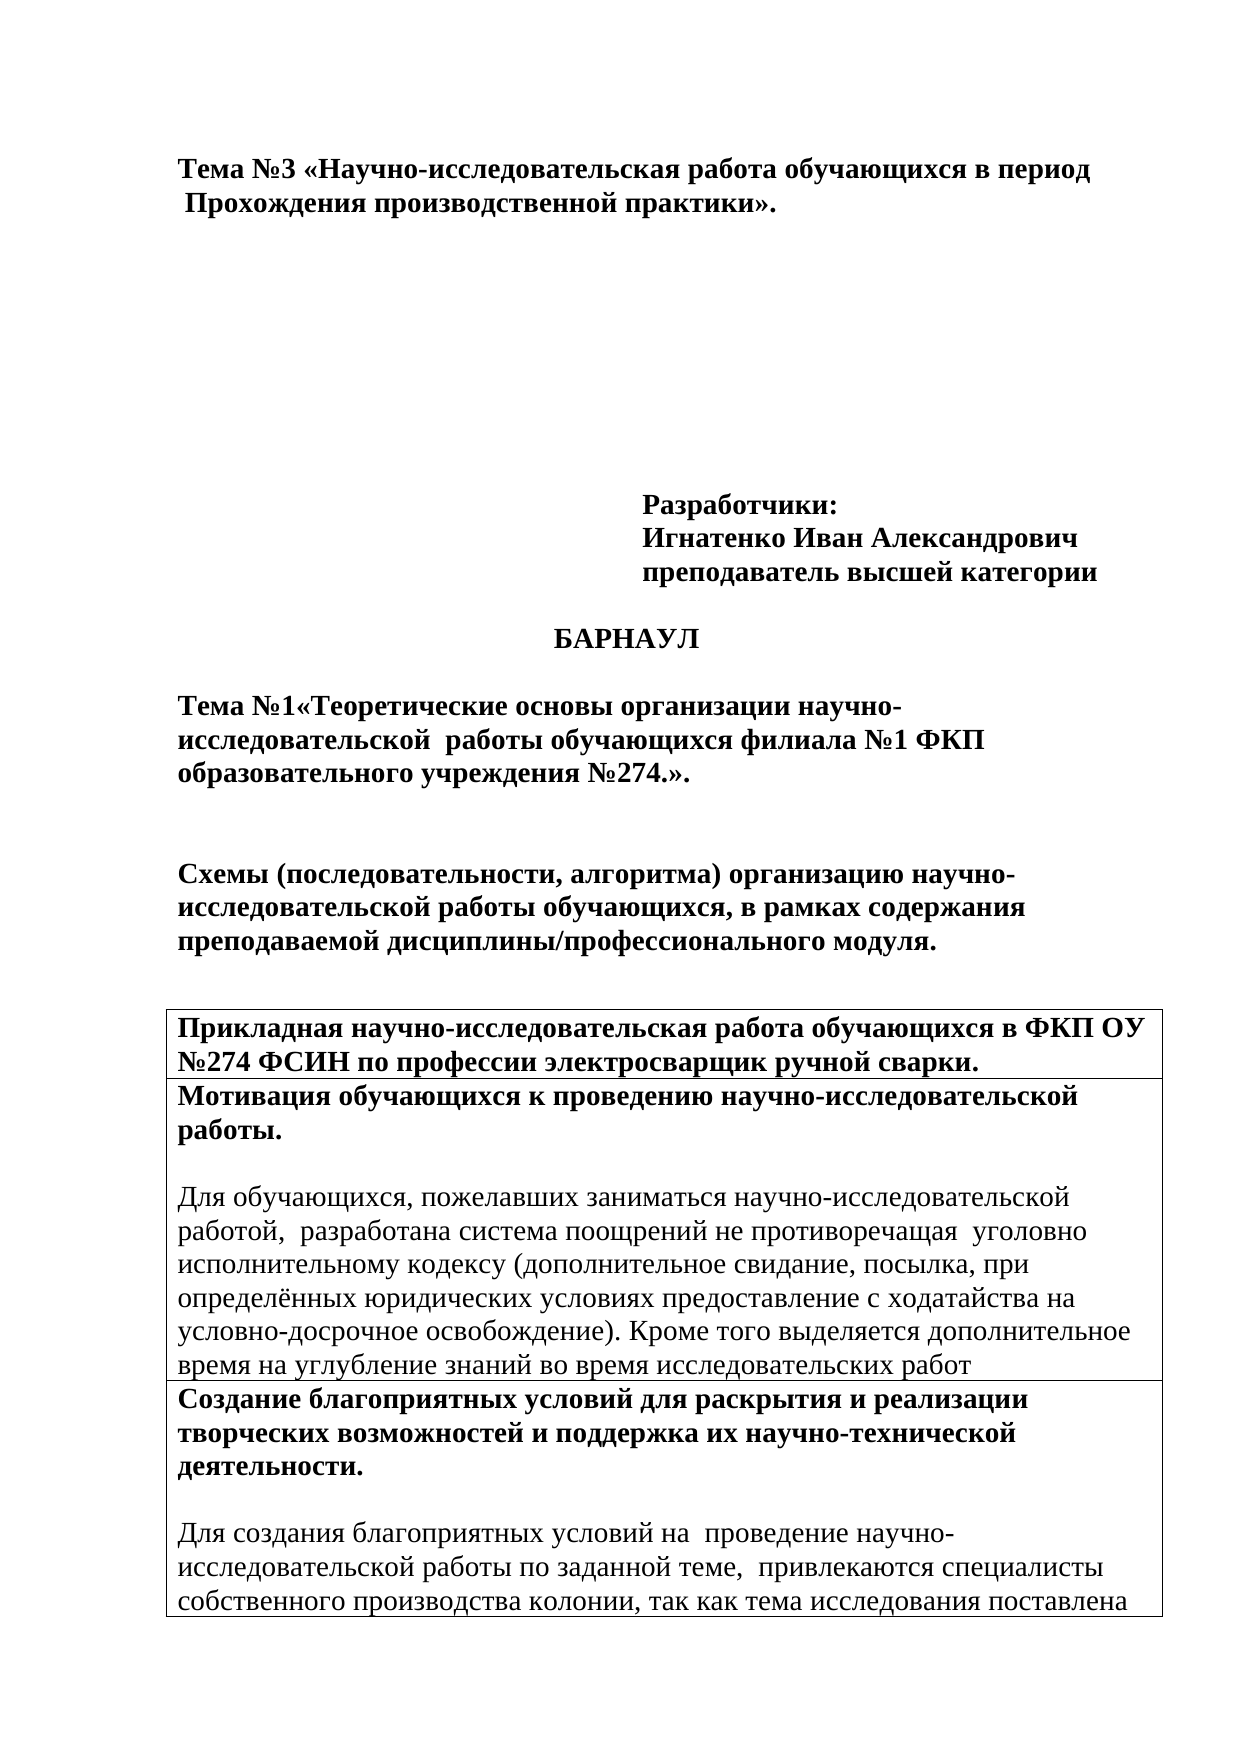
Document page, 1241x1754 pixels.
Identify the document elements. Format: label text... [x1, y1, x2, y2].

text Тема №1«Теоретические основы организации научно-исследовательской работы обучающихся филиала №1 ФКП образовательного учреждения №274.». [177, 688, 1152, 789]
text БАРНАУЛ [177, 621, 1152, 655]
table_header Прикладная научно-исследовательская работа обучающихся в ФКП ОУ №274 ФСИН по профессии электросварщик ручной сварки. [167, 1010, 1162, 1077]
text Тема №3 «Научно-исследовательская работа обучающихся в период [177, 152, 1152, 185]
text Разработчики: [177, 487, 1152, 521]
text Схемы (последовательности, алгоритма) организацию научно-исследовательской работы обучающихся, в рамках содержания преподаваемой дисциплины/профессионального модуля. [177, 856, 1152, 957]
text Прохождения производственной практики». [177, 185, 1152, 219]
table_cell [167, 1381, 1162, 1616]
text преподаватель высшей категории [177, 554, 1152, 588]
text Игнатенко Иван Александрович [177, 521, 1152, 554]
table_cell Мотивация обучающихся к проведению научно-исследовательской работы. Для обучающихся, пожелавших заниматься научно-исследовательской работой, разработана система поощрений не противоречащая уголовно исполнительному кодексу (дополнительное свидание, посылка, при определённых юридических условиях предоставление с ходатайства на условно-досрочное освобождение). Кроме того выделяется дополнительное время на углубление знаний во время исследовательских работ [167, 1079, 1162, 1380]
